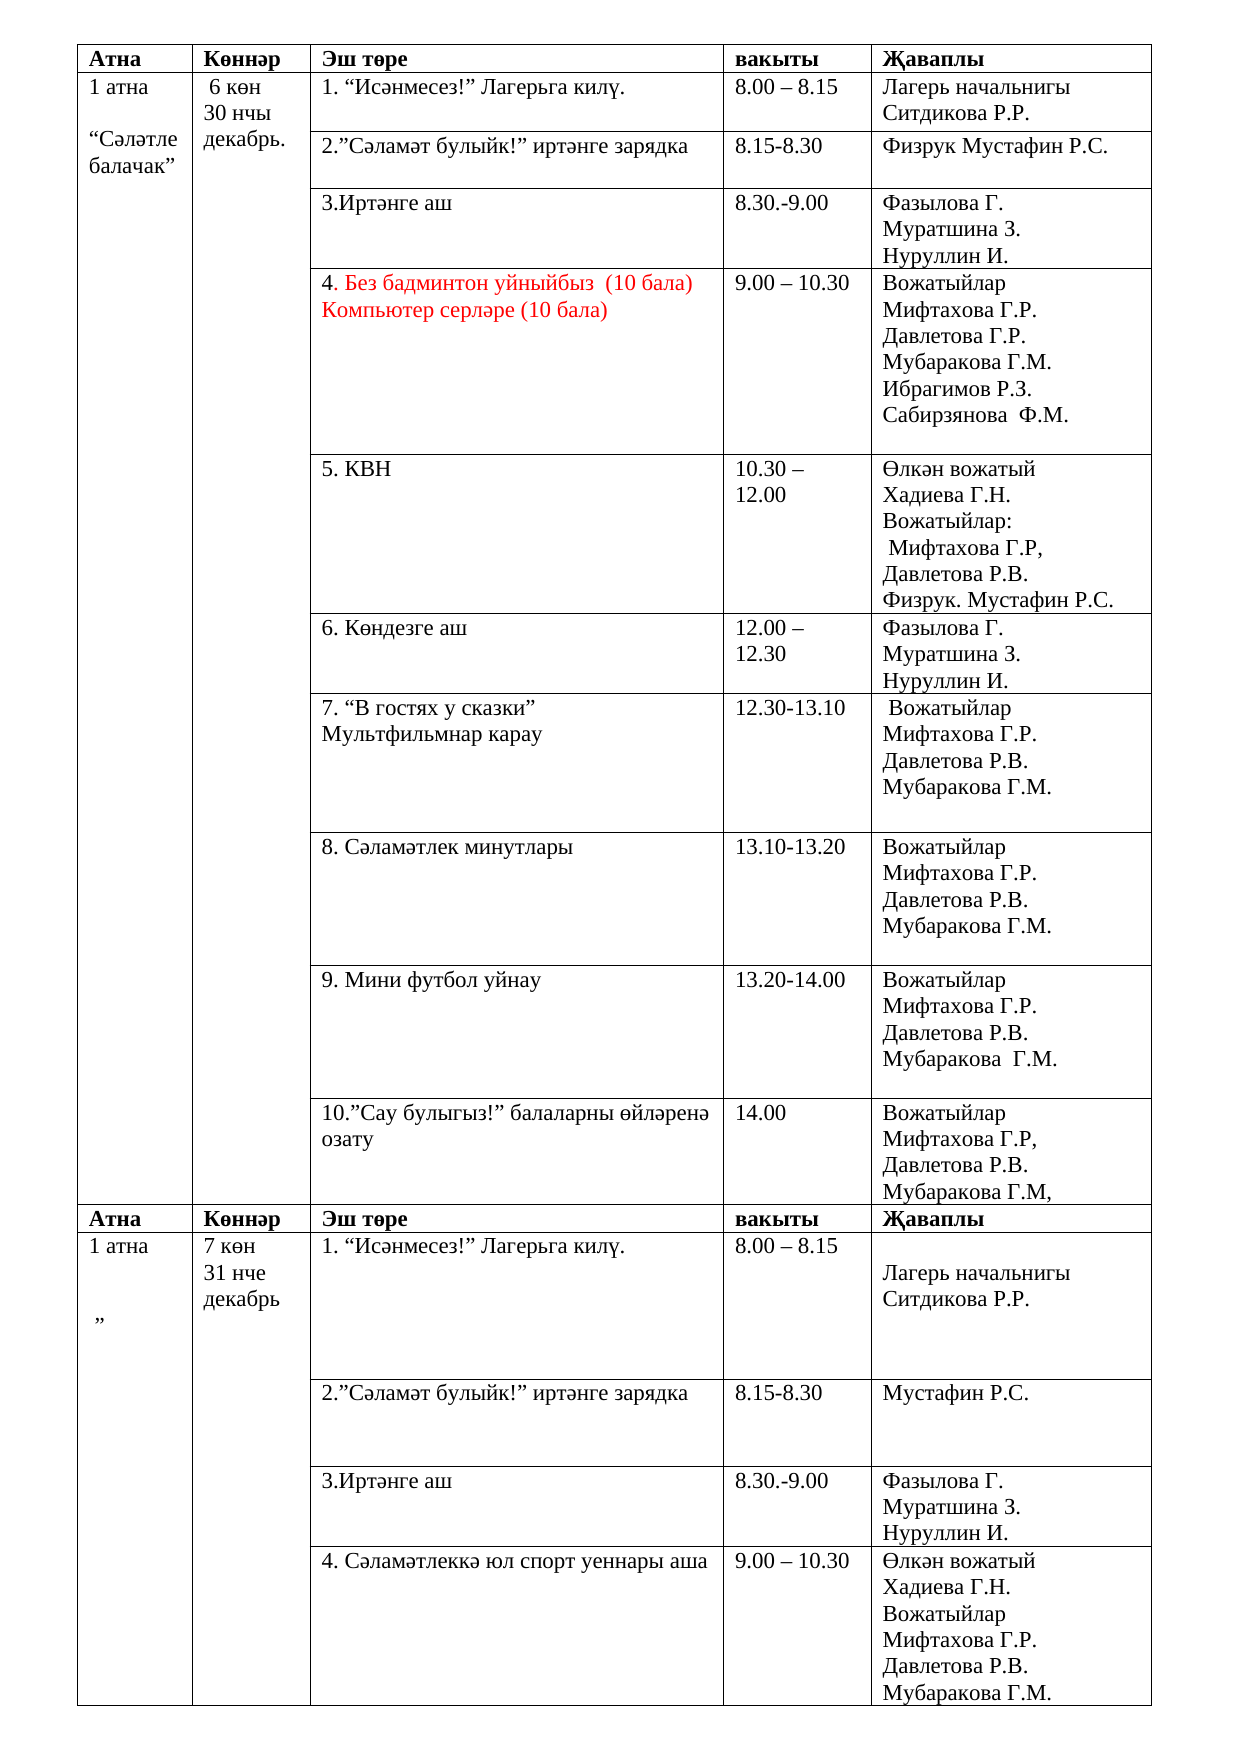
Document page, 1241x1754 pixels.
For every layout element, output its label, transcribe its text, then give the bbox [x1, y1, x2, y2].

table_cell Җаваплы [872, 1205, 1151, 1232]
table_cell 14.00 [724, 1099, 871, 1204]
table_cell 7 көн 31 нче декабрь [193, 1233, 310, 1705]
table_cell 4. Без бадминтон уйныйбыз (10 бала) Компьютер серләре (10 бала) [311, 269, 723, 454]
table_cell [78, 73, 192, 1204]
table_cell 8.15-8.30 [724, 132, 871, 188]
table_cell 1 атна ” [78, 1233, 192, 1705]
table_cell 3.Иртәнге аш [311, 189, 723, 268]
table_cell 2.”Сәламәт булыйк!” иртәнге зарядка [311, 132, 723, 188]
table_cell Лагерь начальнигы Ситдикова Р.Р. [872, 1233, 1151, 1378]
table_cell Фазылова Г. Муратшина З. Нуруллин И. [872, 614, 1151, 693]
table_cell Вожатыйлар Мифтахова Г.Р, Давлетова Р.В. Мубаракова Г.М, [872, 1099, 1151, 1204]
table_cell 9.00 – 10.30 [724, 1547, 871, 1705]
table_cell 9. Мини футбол уйнау [311, 966, 723, 1098]
table_cell Вожатыйлар Мифтахова Г.Р. Давлетова Р.В. Мубаракова Г.М. [872, 966, 1151, 1098]
table_cell 8.00 – 8.15 [724, 1233, 871, 1378]
table_cell 8.00 – 8.15 [724, 73, 871, 131]
table_cell Эш төре [311, 1205, 723, 1232]
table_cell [311, 1547, 723, 1705]
table_cell 13.10-13.20 [724, 833, 871, 965]
table_cell Физрук Мустафин Р.С. [872, 132, 1151, 188]
table_cell Көннәр [193, 1205, 310, 1232]
table_cell 8.30.-9.00 [724, 189, 871, 268]
table_cell 6 көн 30 нчы декабрь. [193, 73, 310, 1204]
table_cell 2.”Сәламәт булыйк!” иртәнге зарядка [311, 1380, 723, 1466]
table_cell 12.00 – 12.30 [724, 614, 871, 693]
table_cell 10.30 – 12.00 [724, 455, 871, 613]
table_cell Көннәр [193, 45, 310, 72]
table_cell 8.15-8.30 [724, 1380, 871, 1466]
table_cell Фазылова Г. Муратшина З. Нуруллин И. [872, 189, 1151, 268]
table_cell 1. “Исәнмесез!” Лагерьга килү. [311, 1233, 723, 1378]
table_cell Өлкән вожатый Хадиева Г.Н. Вожатыйлар: Мифтахова Г.Р, Давлетова Р.В. Физрук. Мустафин Р.С. [872, 455, 1151, 613]
table_cell 8.30.-9.00 [724, 1467, 871, 1546]
table_cell Вожатыйлар Мифтахова Г.Р. Давлетова Р.В. Мубаракова Г.М. [872, 694, 1151, 832]
table_cell 3.Иртәнге аш [311, 1467, 723, 1546]
table_cell Атна [78, 1205, 192, 1232]
table_cell 10.”Сау булыгыз!” балаларны өйләренә озату [311, 1099, 723, 1204]
table_cell Вожатыйлар Мифтахова Г.Р. Давлетова Р.В. Мубаракова Г.М. [872, 833, 1151, 965]
table_cell 13.20-14.00 [724, 966, 871, 1098]
table_cell 1. “Исәнмесез!” Лагерьга килү. [311, 73, 723, 131]
table_cell 8. Сәламәтлек минутлары [311, 833, 723, 965]
table_cell 6. Көндезге аш [311, 614, 723, 693]
table_cell Эш төре [311, 45, 723, 72]
table_cell 5. КВН [311, 455, 723, 613]
table_cell Атна [78, 45, 192, 72]
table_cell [872, 1547, 1151, 1705]
table_cell вакыты [724, 1205, 871, 1232]
table_cell 7. “В гостях у сказки” Мультфильмнар карау [311, 694, 723, 832]
table_cell Фазылова Г. Муратшина З. Нуруллин И. [872, 1467, 1151, 1546]
table_cell Җаваплы [872, 45, 1151, 72]
table_cell Лагерь начальнигы Ситдикова Р.Р. [872, 73, 1151, 131]
table_cell 9.00 – 10.30 [724, 269, 871, 454]
table_cell 12.30-13.10 [724, 694, 871, 832]
table_cell Мустафин Р.С. [872, 1380, 1151, 1466]
table_cell Вожатыйлар Мифтахова Г.Р. Давлетова Г.Р. Мубаракова Г.М. Ибрагимов Р.З. Сабирзянова Ф.М. [872, 269, 1151, 454]
table_cell вакыты [724, 45, 871, 72]
